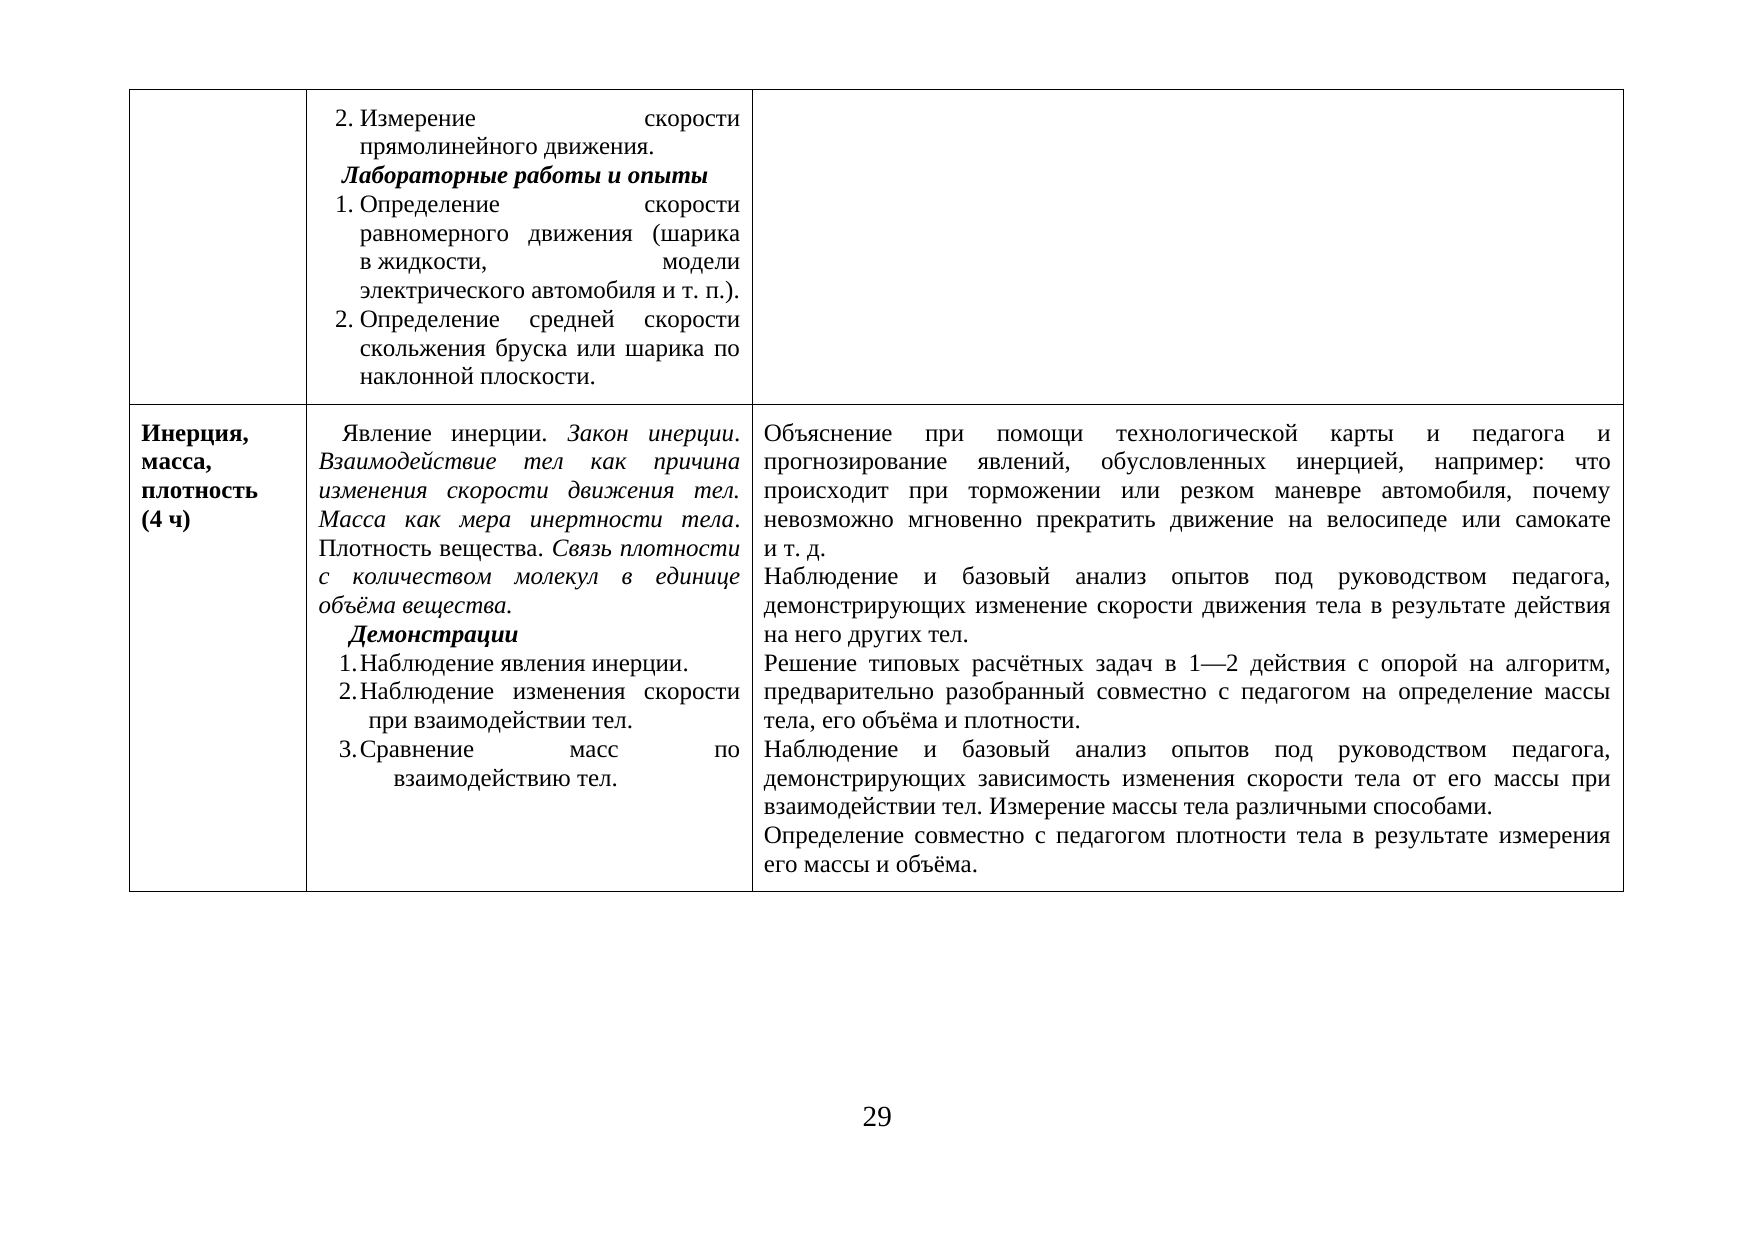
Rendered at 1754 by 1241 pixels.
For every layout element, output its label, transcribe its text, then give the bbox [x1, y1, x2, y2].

table_cell Объяснение при помощи технологической карты и педагога и прогнозирование явлений, обусловленных инерцией, например: что происходит при торможении или резком маневре автомобиля, почему невозможно мгновенно прекратить движение на велосипеде или самокате и т. д. Наблюдение и базовый анализ опытов под руководством педагога, демонстрирующих изменение скорости движения тела в результате действия на него других тел. Решение типовых расчётных задач в 1—2 действия с опорой на алгоритм, предварительно разобранный совместно с педагогом на определение массы тела, его объёма и плотности. Наблюдение и базовый анализ опытов под руководством педагога, демонстрирующих зависимость изменения скорости тела от его массы при взаимодействии тел. Измерение массы тела различными способами. Определение совместно с педагогом плотности тела в результате измерения его массы и объёма. [753, 405, 1623, 891]
table_cell Явление инерции. Закон инерции. Взаимодействие тел как причина изменения скорости движения тел. Масса как мера инертности тела. Плотность вещества. Связь плотности с количеством молекул в единице объёма вещества. Демонстрации Наблюдение явления инерции. Наблюдение изменения скорости при взаимодействии тел. Сравнение масс по взаимодействию тел. [307, 405, 752, 891]
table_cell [753, 90, 1623, 404]
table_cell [130, 90, 306, 404]
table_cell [307, 90, 752, 404]
table_cell Инерция, масса, плотность (4 ч) [130, 405, 306, 891]
